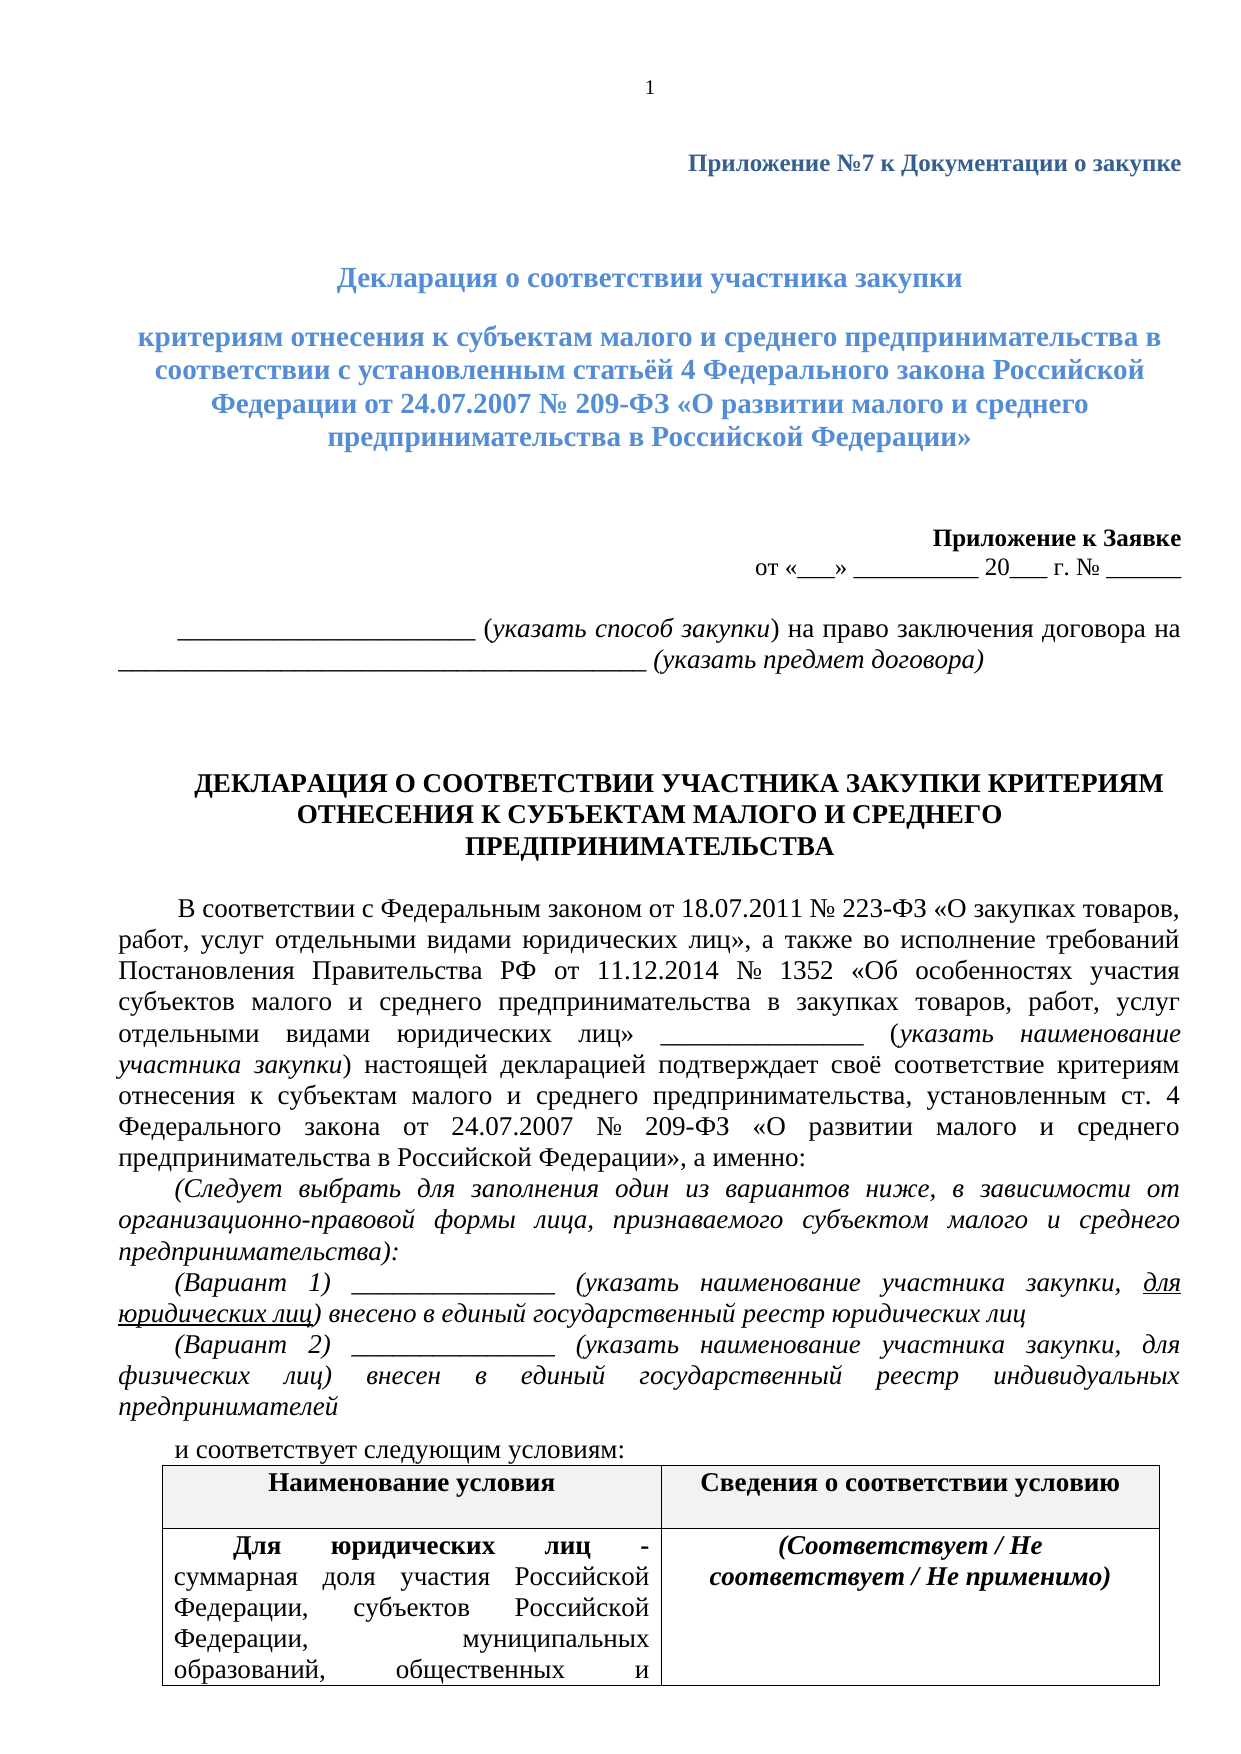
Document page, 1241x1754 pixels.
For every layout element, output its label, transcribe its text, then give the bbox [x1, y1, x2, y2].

text ______________________ (указать способ закупки) на право заключения договора на _______________________________________ (указать предмет договора) [118, 612, 1181, 674]
subtitle Приложение №7 к Документации о закупке [118, 148, 1181, 177]
text ДЕКЛАРАЦИЯ О СООТВЕТСТВИИ УЧАСТНИКА ЗАКУПКИ КРИТЕРИЯМ ОТНЕСЕНИЯ К СУБЪЕКТАМ МАЛОГО И СРЕДНЕГО ПРЕДПРИНИМАТЕЛЬСТВА [118, 767, 1181, 861]
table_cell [163, 1529, 661, 1685]
text и соответствует следующим условиям: [118, 1433, 1181, 1465]
text В соответствии с Федеральным законом от 18.07.2011 № 223-ФЗ «О закупках товаров, работ, услуг отдельными видами юридических лиц», а также во исполнение требований Постановления Правительства РФ от 11.12.2014 № 1352 «Об особенностях участия субъектов малого и среднего предпринимательства в закупках товаров, работ, услуг отдельными видами юридических лиц» _______________ (указать наименование участника закупки) настоящей декларацией подтверждает своё соответствие критериям отнесения к субъектам малого и среднего предпринимательства, установленным ст. 4 Федерального закона от 24.07.2007 № 209-ФЗ «О развитии малого и среднего предпринимательства в Российской Федерации», а именно: [118, 892, 1181, 1172]
text (Вариант 1) _______________ (указать наименование участника закупки, для юридических лиц) внесено в единый государственный реестр юридических лиц [118, 1266, 1181, 1328]
text (Следует выбрать для заполнения один из вариантов ниже, в зависимости от организационно-правовой формы лица, признаваемого субъектом малого и среднего предпринимательства): [118, 1172, 1181, 1266]
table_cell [662, 1529, 1159, 1685]
subtitle критериям отнесения к субъектам малого и среднего предпринимательства в соответствии с установленным статьёй 4 Федерального закона Российской Федерации от 24.07.2007 № 209-ФЗ «О развитии малого и среднего предпринимательства в Российской Федерации» [118, 319, 1181, 453]
table_header Наименование условия [163, 1466, 661, 1528]
text (Вариант 2) _______________ (указать наименование участника закупки, для физических лиц) внесен в единый государственный реестр индивидуальных предпринимателей [118, 1328, 1181, 1422]
text Приложение к Заявке [118, 523, 1181, 552]
subtitle Декларация о соответствии участника закупки [118, 260, 1181, 294]
table_header Сведения о соответствии условию [662, 1466, 1159, 1528]
text от «___» __________ 20___ г. № ______ [118, 552, 1181, 581]
